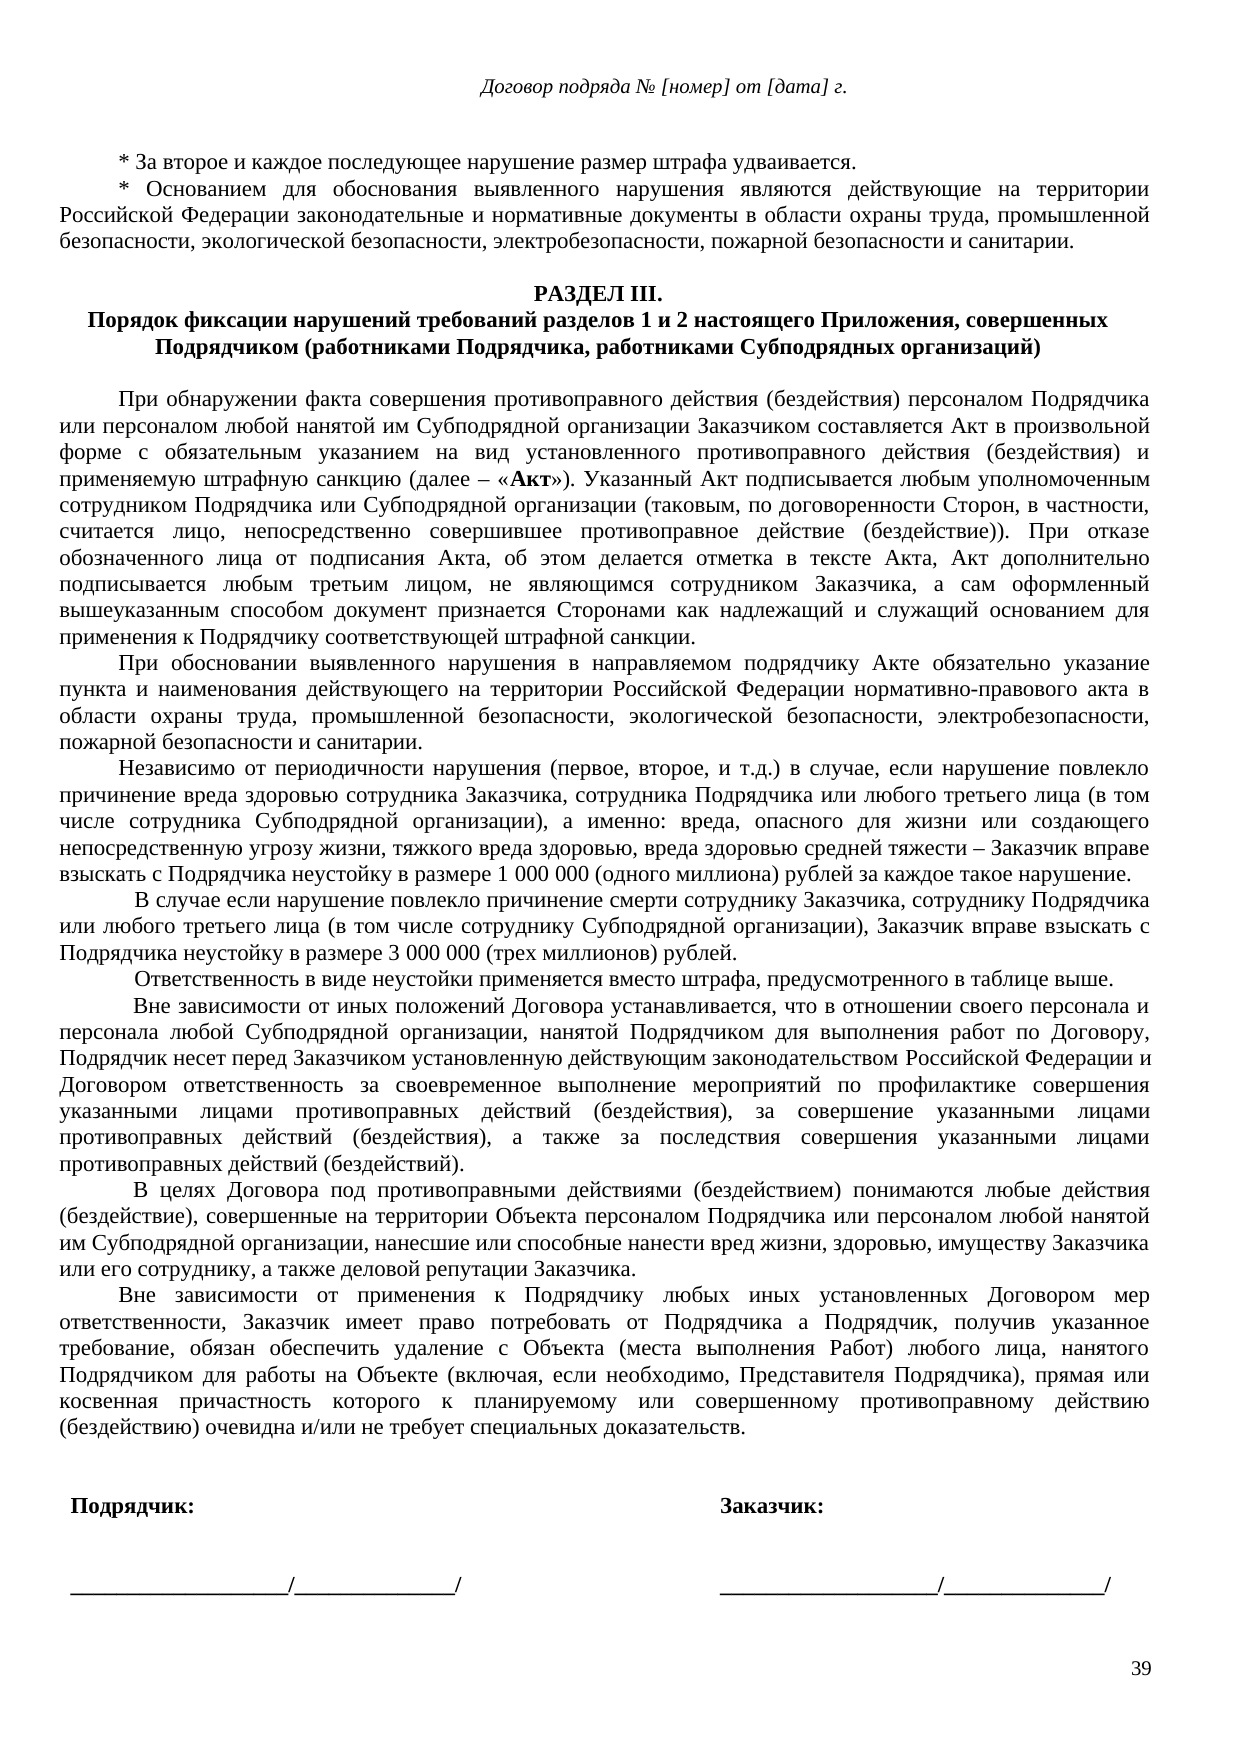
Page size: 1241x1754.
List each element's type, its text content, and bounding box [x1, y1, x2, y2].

text РАЗДЕЛ III. [59, 280, 1137, 306]
text В целях Договора под противоправными действиями (бездействием) понимаются любые действия (бездействие), совершенные на территории Объекта персоналом Подрядчика или персоналом любой нанятой им Субподрядной организации, нанесшие или способные нанести вред жизни, здоровью, имуществу Заказчика или его сотруднику, а также деловой репутации Заказчика. [59, 1176, 1152, 1282]
text * Основанием для обоснования выявленного нарушения являются действующие на территории Российской Федерации законодательные и нормативные документы в области охраны труда, промышленной безопасности, экологической безопасности, электробезопасности, пожарной безопасности и санитарии. [59, 175, 1152, 254]
text При обнаружении факта совершения противоправного действия (бездействия) персоналом Подрядчика или персоналом любой нанятой им Субподрядной организации Заказчиком составляется Акт в произвольной форме с обязательным указанием на вид установленного противоправного действия (бездействия) и применяемую штрафную санкцию (далее – «Акт»). Указанный Акт подписывается любым уполномоченным сотрудником Подрядчика или Субподрядной организации (таковым, по договоренности Сторон, в частности, считается лицо, непосредственно совершившее противоправное действие (бездействие)). При отказе обозначенного лица от подписания Акта, об этом делается отметка в тексте Акта, Акт дополнительно подписывается любым третьим лицом, не являющимся сотрудником Заказчика, а сам оформленный вышеуказанным способом документ признается Сторонами как надлежащий и служащий основанием для применения к Подрядчику соответствующей штрафной санкции. [59, 386, 1152, 649]
text При обосновании выявленного нарушения в направляемом подрядчику Акте обязательно указание пункта и наименования действующего на территории Российской Федерации нормативно-правового акта в области охраны труда, промышленной безопасности, экологической безопасности, электробезопасности, пожарной безопасности и санитарии. [59, 649, 1152, 754]
text Порядок фиксации нарушений требований разделов 1 и 2 настоящего Приложения, совершенных Подрядчиком (работниками Подрядчика, работниками Субподрядных организаций) [59, 306, 1137, 359]
table_header Подрядчик: ___________________/______________/ [59, 1493, 709, 1611]
text Ответственность в виде неустойки применяется вместо штрафа, предусмотренного в таблице выше. [59, 965, 1152, 992]
text Вне зависимости от иных положений Договора устанавливается, что в отношении своего персонала и персонала любой Субподрядной организации, нанятой Подрядчиком для выполнения работ по Договору, Подрядчик несет перед Заказчиком установленную действующим законодательством Российской Федерации и Договором ответственность за своевременное выполнение мероприятий по профилактике совершения указанными лицами противоправных действий (бездействия), за совершение указанными лицами противоправных действий (бездействия), а также за последствия совершения указанными лицами противоправных действий (бездействий). [59, 992, 1152, 1176]
text В случае если нарушение повлекло причинение смерти сотруднику Заказчика, сотруднику Подрядчика или любого третьего лица (в том числе сотруднику Субподрядной организации), Заказчик вправе взыскать с Подрядчика неустойку в размере 3 000 000 (трех миллионов) рублей. [59, 886, 1152, 965]
text * За второе и каждое последующее нарушение размер штрафа удваивается. [59, 148, 1152, 175]
text Вне зависимости от применения к Подрядчику любых иных установленных Договором мер ответственности, Заказчик имеет право потребовать от Подрядчика а Подрядчик, получив указанное требование, обязан обеспечить удаление с Объекта (места выполнения Работ) любого лица, нанятого Подрядчиком для работы на Объекте (включая, если необходимо, Представителя Подрядчика), прямая или косвенная причастность которого к планируемому или совершенному противоправному действию (бездействию) очевидна и/или не требует специальных доказательств. [59, 1282, 1152, 1440]
table_header Заказчик: ___________________/______________/ [709, 1493, 1204, 1611]
text Независимо от периодичности нарушения (первое, второе, и т.д.) в случае, если нарушение повлекло причинение вреда здоровью сотрудника Заказчика, сотрудника Подрядчика или любого третьего лица (в том числе сотрудника Субподрядной организации), а именно: вреда, опасного для жизни или создающего непосредственную угрозу жизни, тяжкого вреда здоровью, вреда здоровью средней тяжести – Заказчик вправе взыскать с Подрядчика неустойку в размере 1 000 000 (одного миллиона) рублей за каждое такое нарушение. [59, 754, 1152, 886]
